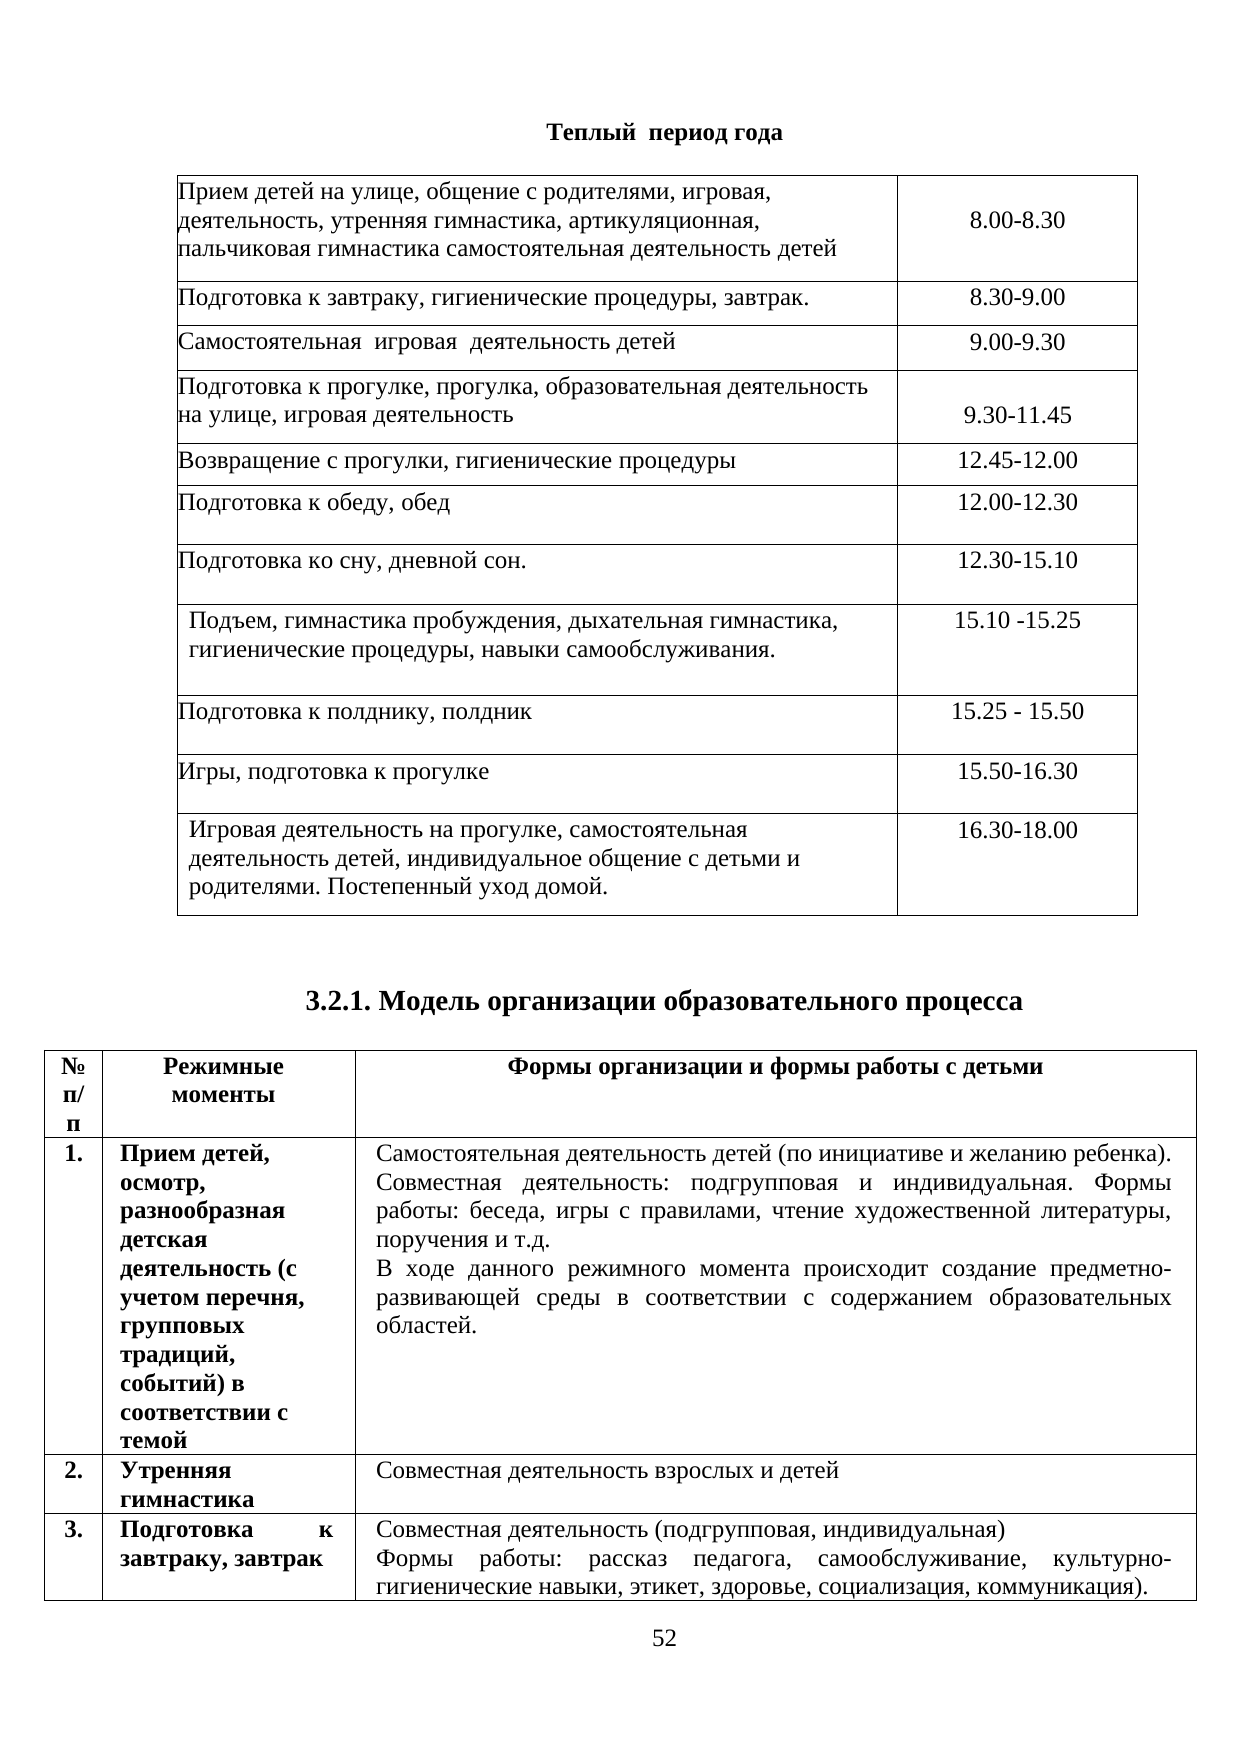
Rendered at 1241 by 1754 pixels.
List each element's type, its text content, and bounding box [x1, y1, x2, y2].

table_header Прием детей на улице, общение с родителями, игровая, деятельность, утренняя гимнастика, артикуляционная, пальчиковая гимнастика самостоятельная деятельность детей [178, 176, 897, 281]
table_cell 8.30-9.00 [898, 282, 1137, 325]
table_cell Подготовка к обеду, обед [178, 486, 897, 544]
table_cell Игры, подготовка к прогулке [178, 755, 897, 813]
table_cell Самостоятельная игровая деятельность детей [178, 326, 897, 370]
table_cell Подъем, гимнастика пробуждения, дыхательная гимнастика, гигиенические процедуры, навыки самообслуживания. [178, 605, 897, 695]
table_cell 3. [45, 1514, 102, 1600]
table_cell Подготовка к завтраку, гигиенические процедуры, завтрак. [178, 282, 897, 325]
table_cell 1. [45, 1138, 102, 1454]
text Теплый период года [177, 117, 1152, 146]
table_cell Подготовка ко сну, дневной сон. [178, 545, 897, 604]
table_cell Подготовка к завтраку, завтрак [103, 1514, 355, 1600]
table_cell Возвращение с прогулки, гигиенические процедуры [178, 444, 897, 485]
table_header 8.00-8.30 [898, 176, 1137, 281]
table_cell 16.30-18.00 [898, 814, 1137, 914]
table_cell Подготовка к полднику, полдник [178, 696, 897, 754]
table_cell 15.10 -15.25 [898, 605, 1137, 695]
table_cell 12.45-12.00 [898, 444, 1137, 485]
table_cell 2. [45, 1455, 102, 1513]
table_cell 12.00-12.30 [898, 486, 1137, 544]
table_cell Подготовка к прогулке, прогулка, образовательная деятельность на улице, игровая деятельность [178, 371, 897, 443]
table_cell Совместная деятельность (подгрупповая, индивидуальная) Формы работы: рассказ педагога, самообслуживание, культурно-гигиенические навыки, этикет, здоровье, социализация, коммуникация). [356, 1514, 1196, 1600]
table_cell Совместная деятельность взрослых и детей [356, 1455, 1196, 1513]
table_cell Игровая деятельность на прогулке, самостоятельная деятельность детей, индивидуальное общение с детьми и родителями. Постепенный уход домой. [178, 814, 897, 914]
table_header Формы организации и формы работы с детьми [356, 1051, 1196, 1137]
table_cell 15.25 - 15.50 [898, 696, 1137, 754]
text 3.2.1. Модель организации образовательного процесса [177, 983, 1152, 1016]
table_cell 9.00-9.30 [898, 326, 1137, 370]
table_cell Утренняя гимнастика [103, 1455, 355, 1513]
table_cell 9.30-11.45 [898, 371, 1137, 443]
table_header Режимные моменты [103, 1051, 355, 1137]
table_cell 12.30-15.10 [898, 545, 1137, 604]
table_cell 15.50-16.30 [898, 755, 1137, 813]
table_cell Самостоятельная деятельность детей (по инициативе и желанию ребенка). Совместная деятельность: подгрупповая и индивидуальная. Формы работы: беседа, игры с правилами, чтение художественной литературы, поручения и т.д. В ходе данного режимного момента происходит создание предметно-развивающей среды в соответствии с содержанием образовательных областей. [356, 1138, 1196, 1454]
table_cell Прием детей, осмотр, разнообразная детская деятельность (с учетом перечня, групповых традиций, событий) в соответствии с темой [103, 1138, 355, 1454]
table_header № п/п [45, 1051, 102, 1137]
